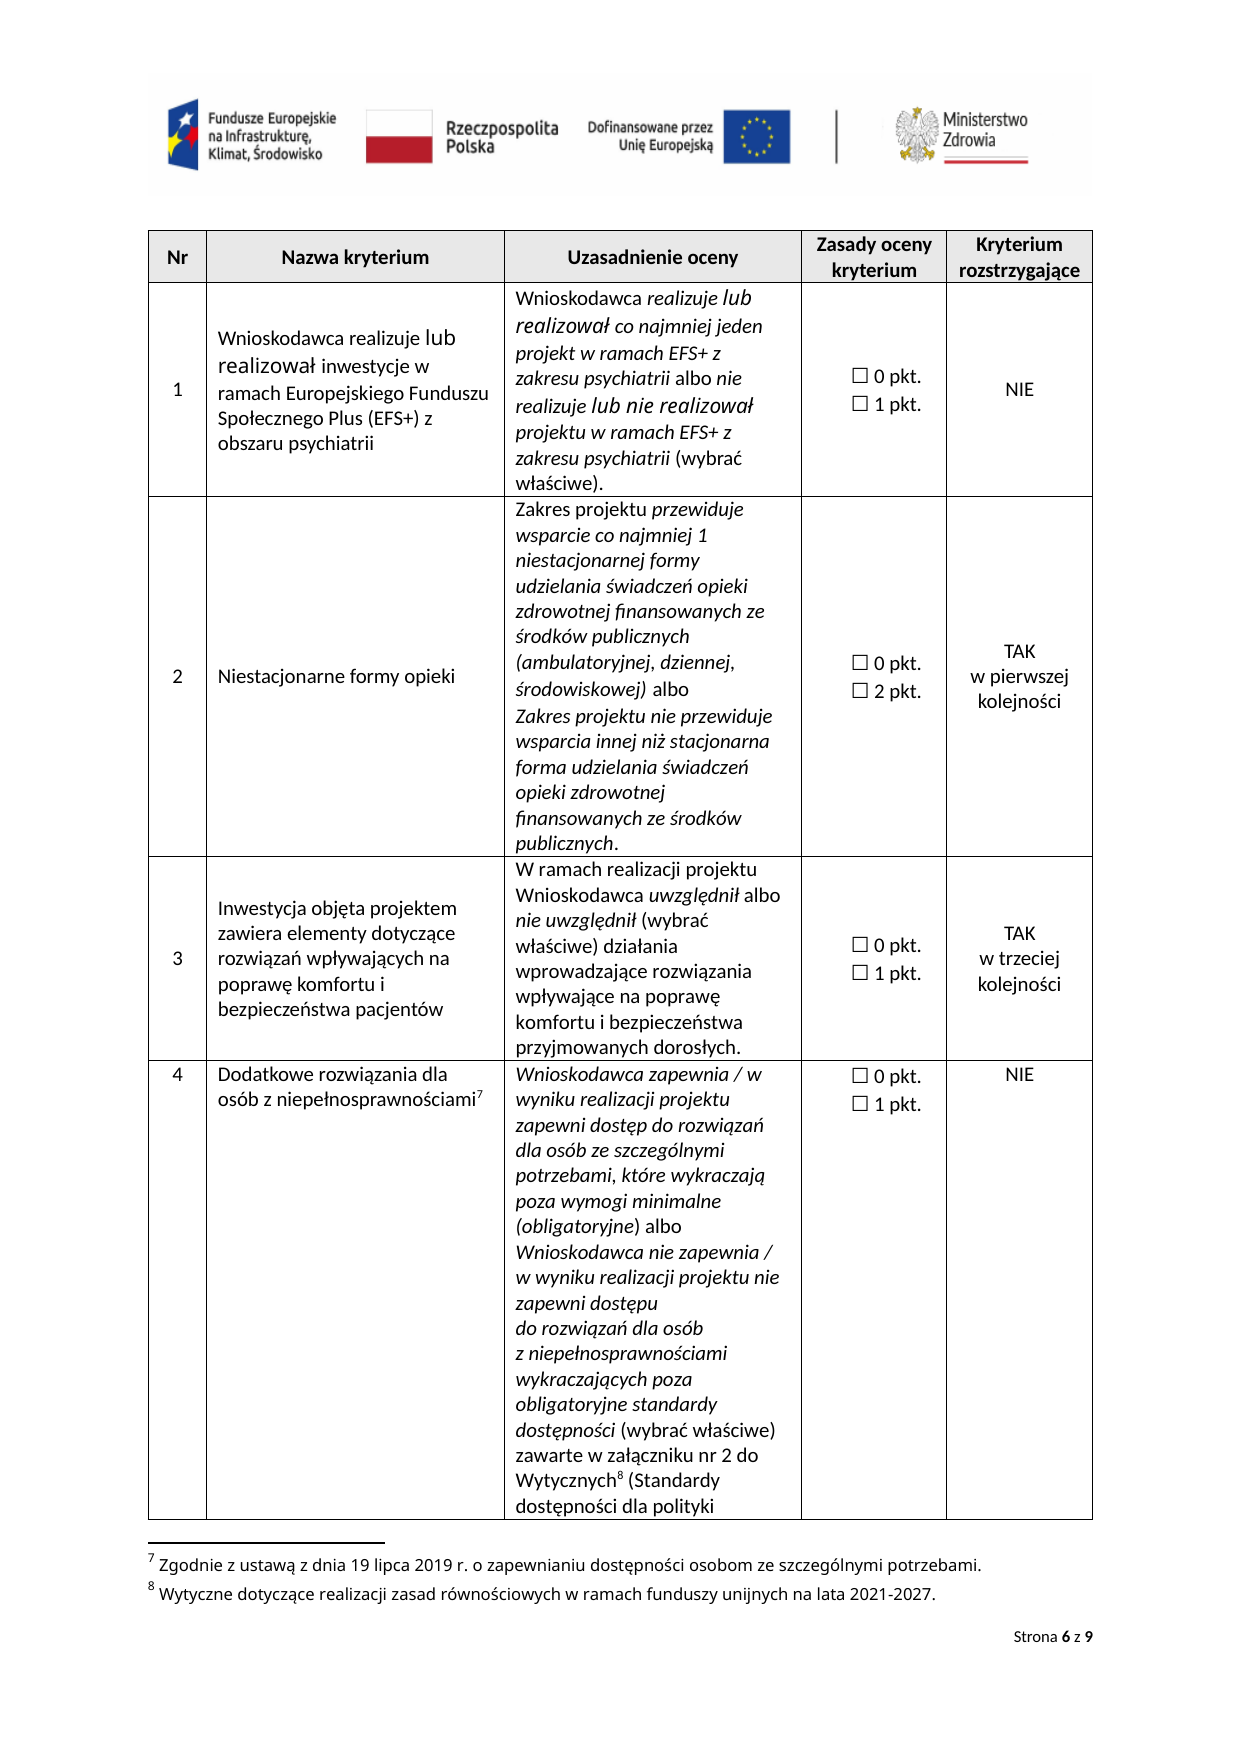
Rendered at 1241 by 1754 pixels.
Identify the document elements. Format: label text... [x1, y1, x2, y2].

table_cell 3 [149, 857, 206, 1060]
table_cell Nazwa kryterium [207, 231, 504, 282]
table_cell 0 pkt. 1 pkt. [802, 1061, 946, 1518]
table_cell Zakres projektu przewiduje wsparcie co najmniej 1 niestacjonarnej formy udzielania świadczeń opieki zdrowotnej finansowanych ze środków publicznych (ambulatoryjnej, dziennej, środowiskowej) albo Zakres projektu nie przewiduje wsparcia innej niż stacjonarna forma udzielania świadczeń opieki zdrowotnej finansowanych ze środków publicznych. [505, 497, 801, 856]
table_cell TAK w pierwszej kolejności [947, 497, 1092, 856]
table_cell 0 pkt. 2 pkt. [802, 497, 946, 856]
table_cell Kryterium rozstrzygające [947, 231, 1092, 282]
table_cell Nr [149, 231, 206, 282]
table_cell Niestacjonarne formy opieki [207, 497, 504, 856]
table_cell 2 [149, 497, 206, 856]
table_cell NIE [947, 283, 1092, 496]
table_cell Dodatkowe rozwiązania dla osób z niepełnosprawnościami [207, 1061, 504, 1518]
table_cell Wnioskodawca realizuje lub realizował co najmniej jeden projekt w ramach EFS+ z zakresu psychiatrii albo nie realizuje lub nie realizował projektu w ramach EFS+ z zakresu psychiatrii (wybrać właściwe). [505, 283, 801, 496]
table_cell NIE [947, 1061, 1092, 1518]
table_cell 0 pkt. 1 pkt. [802, 283, 946, 496]
table_cell Inwestycja objęta projektem zawiera elementy dotyczące rozwiązań wpływających na poprawę komfortu i bezpieczeństwa pacjentów [207, 857, 504, 1060]
table_cell Zasady oceny kryterium [802, 231, 946, 282]
table_cell Uzasadnienie oceny [505, 231, 801, 282]
table_cell W ramach realizacji projektu Wnioskodawca uwzględnił albo nie uwzględnił (wybrać właściwe) działania wprowadzające rozwiązania wpływające na poprawę komfortu i bezpieczeństwa przyjmowanych dorosłych. [505, 857, 801, 1060]
table_cell 4 [149, 1061, 206, 1518]
table_cell 0 pkt. 1 pkt. [802, 857, 946, 1060]
table_cell 1 [149, 283, 206, 496]
table_cell Wnioskodawca realizuje lub realizował inwestycje w ramach Europejskiego Funduszu Społecznego Plus (EFS+) z obszaru psychiatrii [207, 283, 504, 496]
picture [147, 73, 1093, 197]
table_cell TAK w trzeciej kolejności [947, 857, 1092, 1060]
